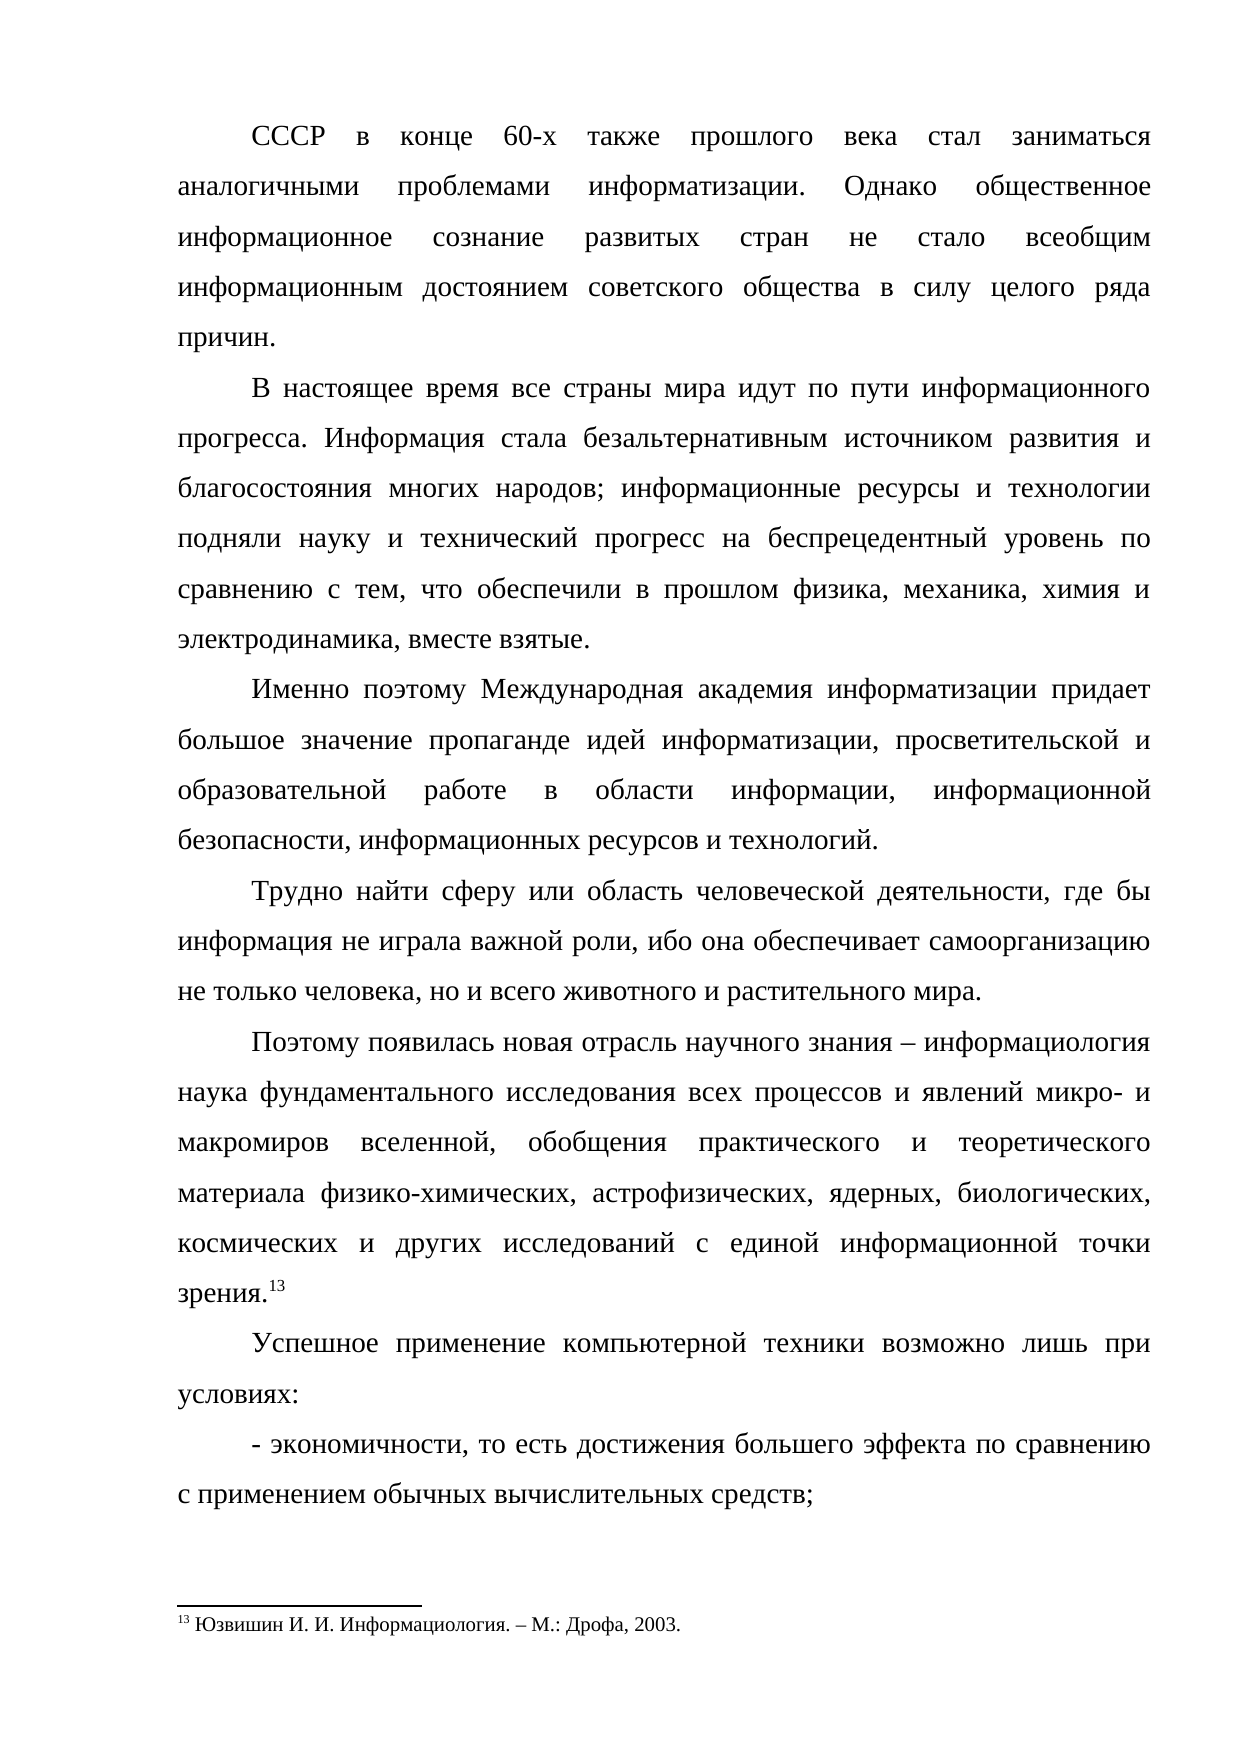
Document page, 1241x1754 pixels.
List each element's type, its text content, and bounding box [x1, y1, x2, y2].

text СССР в конце 60-х также прошлого века стал заниматься аналогичными проблемами информатизации. Однако общественное информационное сознание развитых стран не стало всеобщим информационным достоянием советского общества в силу целого ряда причин. [177, 118, 1152, 353]
text В настоящее время все страны мира идут по пути информационного прогресса. Информация стала безальтернативным источником развития и благосостояния многих народов; информационные ресурсы и технологии подняли науку и технический прогресс на беспрецедентный уровень по сравнению с тем, что обеспечили в прошлом физика, механика, химия и электродинамика, вместе взятые. [177, 370, 1152, 655]
text Трудно найти сферу или область человеческой деятельности, где бы информация не играла важной роли, ибо она обеспечивает самоорганизацию не только человека, но и всего животного и растительного мира. [177, 873, 1152, 1007]
text - экономичности, то есть достижения большего эффекта по сравнению с применением обычных вычислительных средств; [177, 1426, 1152, 1510]
text Именно поэтому Международная академия информатизации придает большое значение пропаганде идей информатизации, просветительской и образовательной работе в области информации, информационной безопасности, информационных ресурсов и технологий. [177, 672, 1152, 856]
text Успешное применение компьютерной техники возможно лишь при условиях: [177, 1326, 1152, 1409]
text Поэтому появилась новая отрасль научного знания – информациология наука фундаментального исследования всех процессов и явлений микро- и макромиров вселенной, обобщения практического и теоретического материала физико-химических, астрофизических, ядерных, биологических, космических и других исследований с единой информационной точки зрения. [177, 1024, 1152, 1309]
